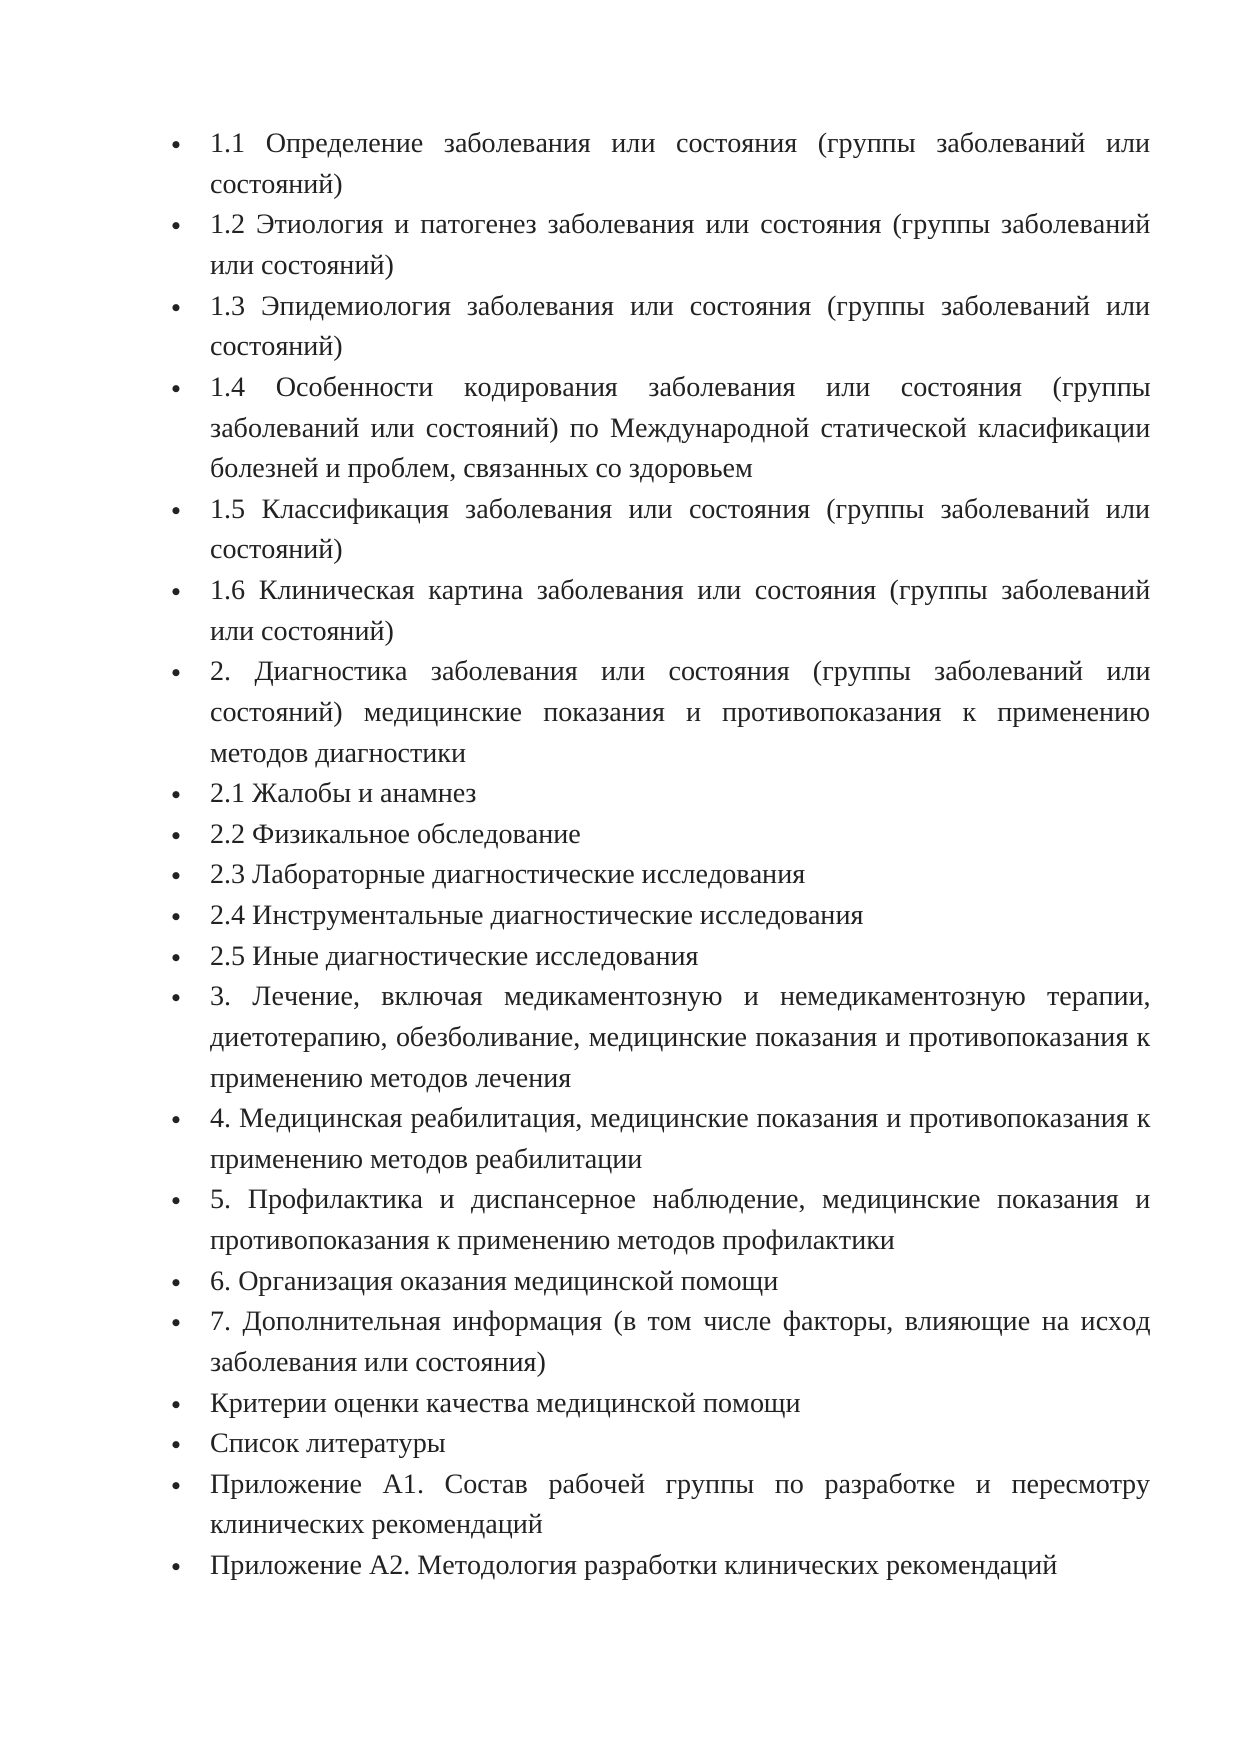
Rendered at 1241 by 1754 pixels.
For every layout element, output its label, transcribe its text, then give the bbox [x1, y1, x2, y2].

list 2.2 Физикальное обследование [172, 809, 1152, 849]
list 7. Дополнительная информация (в том числе факторы, влияющие на исход заболевания или состояния) [172, 1296, 1152, 1377]
list 4. Медицинская реабилитация, медицинские показания и противопоказания к применению методов реабилитации [172, 1093, 1152, 1174]
list Приложение А1. Состав рабочей группы по разработке и пересмотру клинических рекомендаций [172, 1459, 1152, 1540]
list 1.5 Классификация заболевания или состояния (группы заболеваний или состояний) [172, 484, 1152, 565]
list 2.1 Жалобы и анамнез [172, 768, 1152, 809]
list Приложение А2. Методология разработки клинических рекомендаций [172, 1540, 1152, 1581]
list 3. Лечение, включая медикаментозную и немедикаментозную терапии, диетотерапию, обезболивание, медицинские показания и противопоказания к применению методов лечения [172, 971, 1152, 1093]
list 1.4 Особенности кодирования заболевания или состояния (группы заболеваний или состояний) по Международной статической класификации болезней и проблем, связанных со здоровьем [172, 362, 1152, 484]
list 6. Организация оказания медицинской помощи [172, 1256, 1152, 1296]
list 2.5 Иные диагностические исследования [172, 931, 1152, 971]
list 1.2 Этиология и патогенез заболевания или состояния (группы заболеваний или состояний) [172, 199, 1152, 281]
list 2.3 Лабораторные диагностические исследования [172, 849, 1152, 890]
list 2.4 Инструментальные диагностические исследования [172, 890, 1152, 931]
list Критерии оценки качества медицинской помощи [172, 1377, 1152, 1418]
list 1.1 Определение заболевания или состояния (группы заболеваний или состояний) [172, 118, 1152, 199]
list 1.3 Эпидемиология заболевания или состояния (группы заболеваний или состояний) [172, 281, 1152, 362]
list 1.6 Клиническая картина заболевания или состояния (группы заболеваний или состояний) [172, 565, 1152, 646]
list 2. Диагностика заболевания или состояния (группы заболеваний или состояний) медицинские показания и противопоказания к применению методов диагностики [172, 646, 1152, 768]
list Список литературы [172, 1418, 1152, 1459]
list 5. Профилактика и диспансерное наблюдение, медицинские показания и противопоказания к применению методов профилактики [172, 1174, 1152, 1256]
